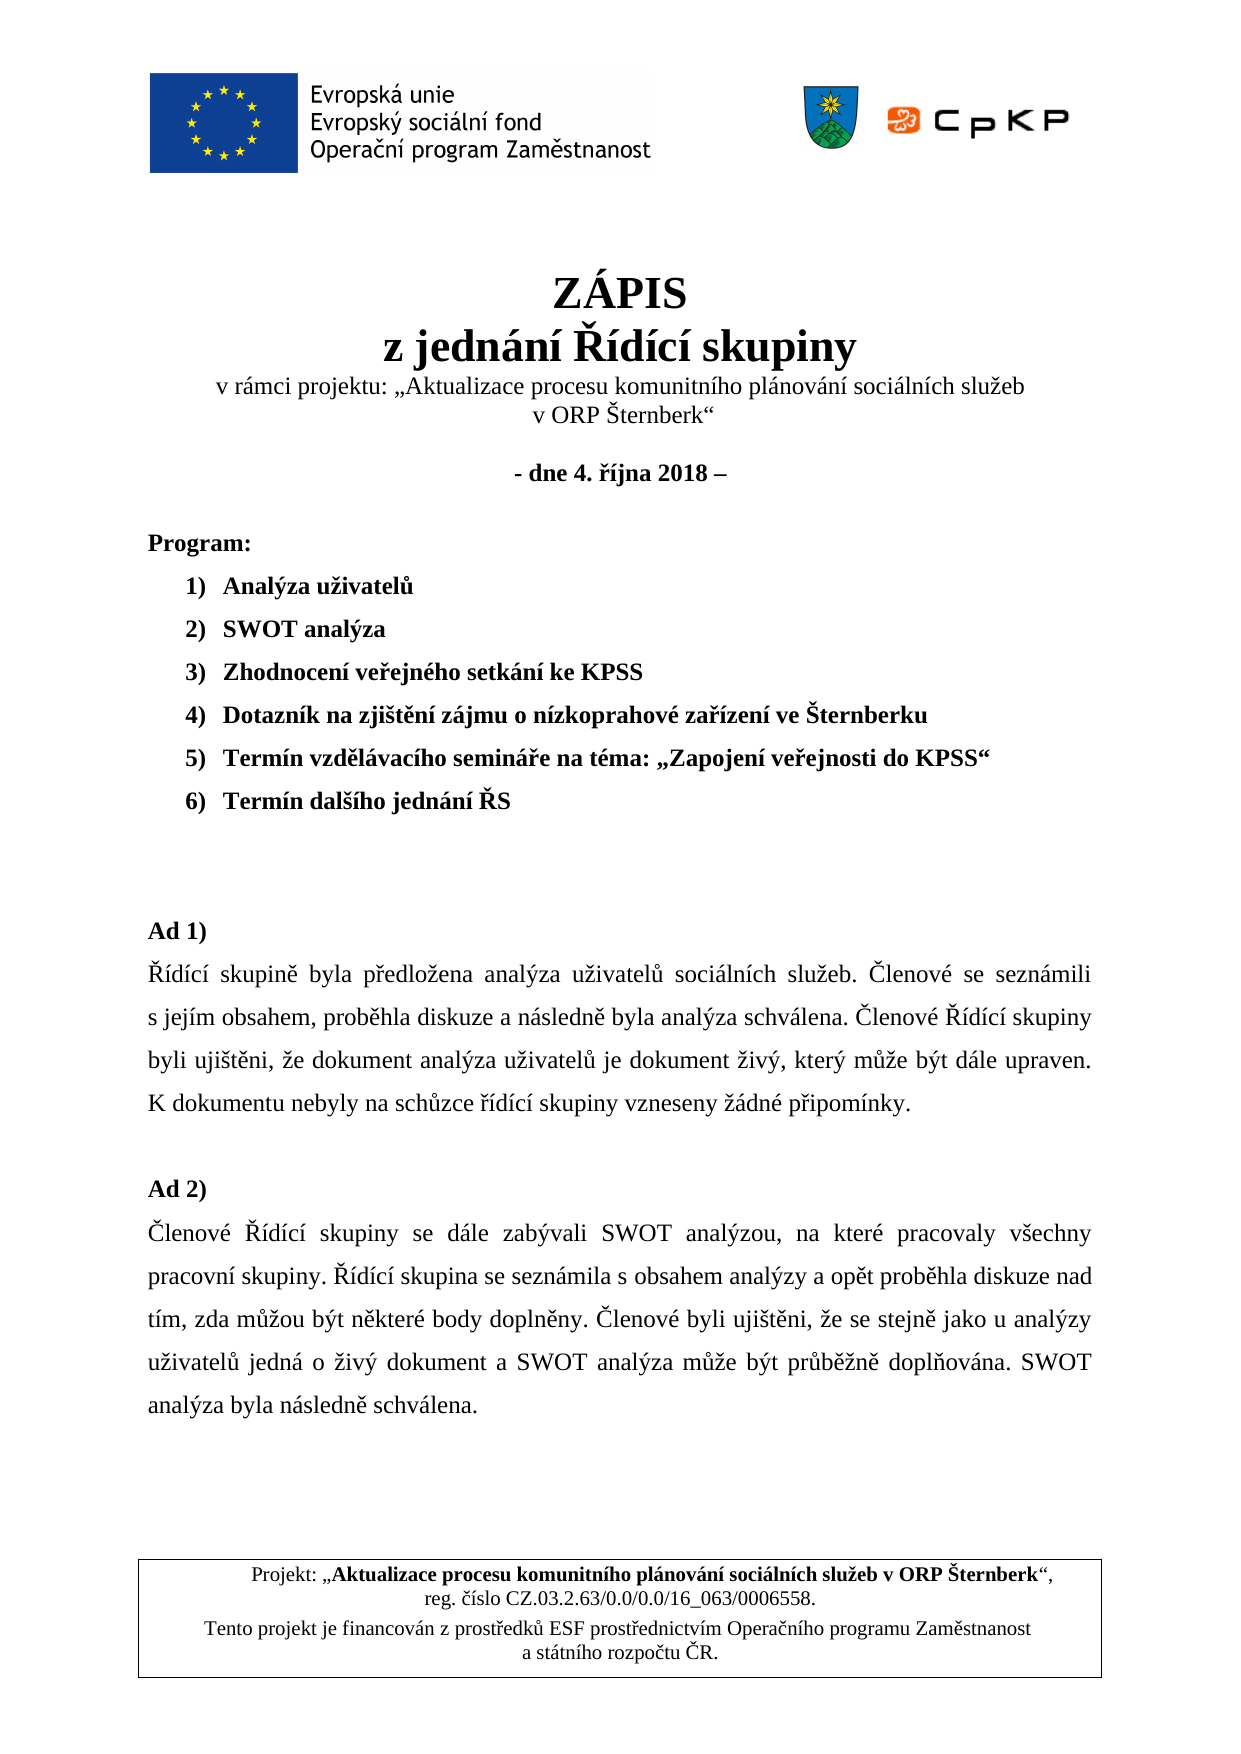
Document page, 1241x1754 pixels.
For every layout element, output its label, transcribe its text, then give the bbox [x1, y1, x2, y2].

picture [803, 86, 859, 149]
list Zhodnocení veřejného setkání ke KPSS [185, 657, 1093, 686]
text Řídící skupině byla předložena analýza uživatelů sociálních služeb. Členové se seznámili s jejím obsahem, proběhla diskuze a následně byla analýza schválena. Členové Řídící skupiny byli ujištěni, že dokument analýza uživatelů je dokument živý, který může být dále upraven. K dokumentu nebyly na schůzce řídící skupiny vzneseny žádné připomínky. [148, 959, 1093, 1117]
picture [147, 70, 651, 176]
list Dotazník na zjištění zájmu o nízkoprahové zařízení ve Šternberku [185, 700, 1093, 729]
list Analýza uživatelů [185, 571, 1093, 599]
text Ad 1) [148, 916, 1093, 944]
text v rámci projektu: „Aktualizace procesu komunitního plánování sociálních služeb v ORP Šternberk“ [148, 371, 1093, 429]
list SWOT analýza [185, 614, 1093, 643]
text z jednání Řídící skupiny [148, 319, 1093, 371]
picture [878, 102, 1077, 140]
list Termín dalšího jednání ŘS [185, 786, 1093, 815]
text ZÁPIS [148, 266, 1093, 319]
text Členové Řídící skupiny se dále zabývali SWOT analýzou, na které pracovaly všechny pracovní skupiny. Řídící skupina se seznámila s obsahem analýzy a opět proběhla diskuze nad tím, zda můžou být některé body doplněny. Členové byli ujištěni, že se stejně jako u analýzy uživatelů jedná o živý dokument a SWOT analýza může být průběžně doplňována. SWOT analýza byla následně schválena. [148, 1218, 1093, 1419]
text Program: [148, 528, 1093, 556]
text - dne 4. října 2018 – [148, 458, 1093, 486]
text Ad 2) [148, 1174, 1093, 1203]
list Termín vzdělávacího semináře na téma: „Zapojení veřejnosti do KPSS“ [185, 743, 1093, 772]
